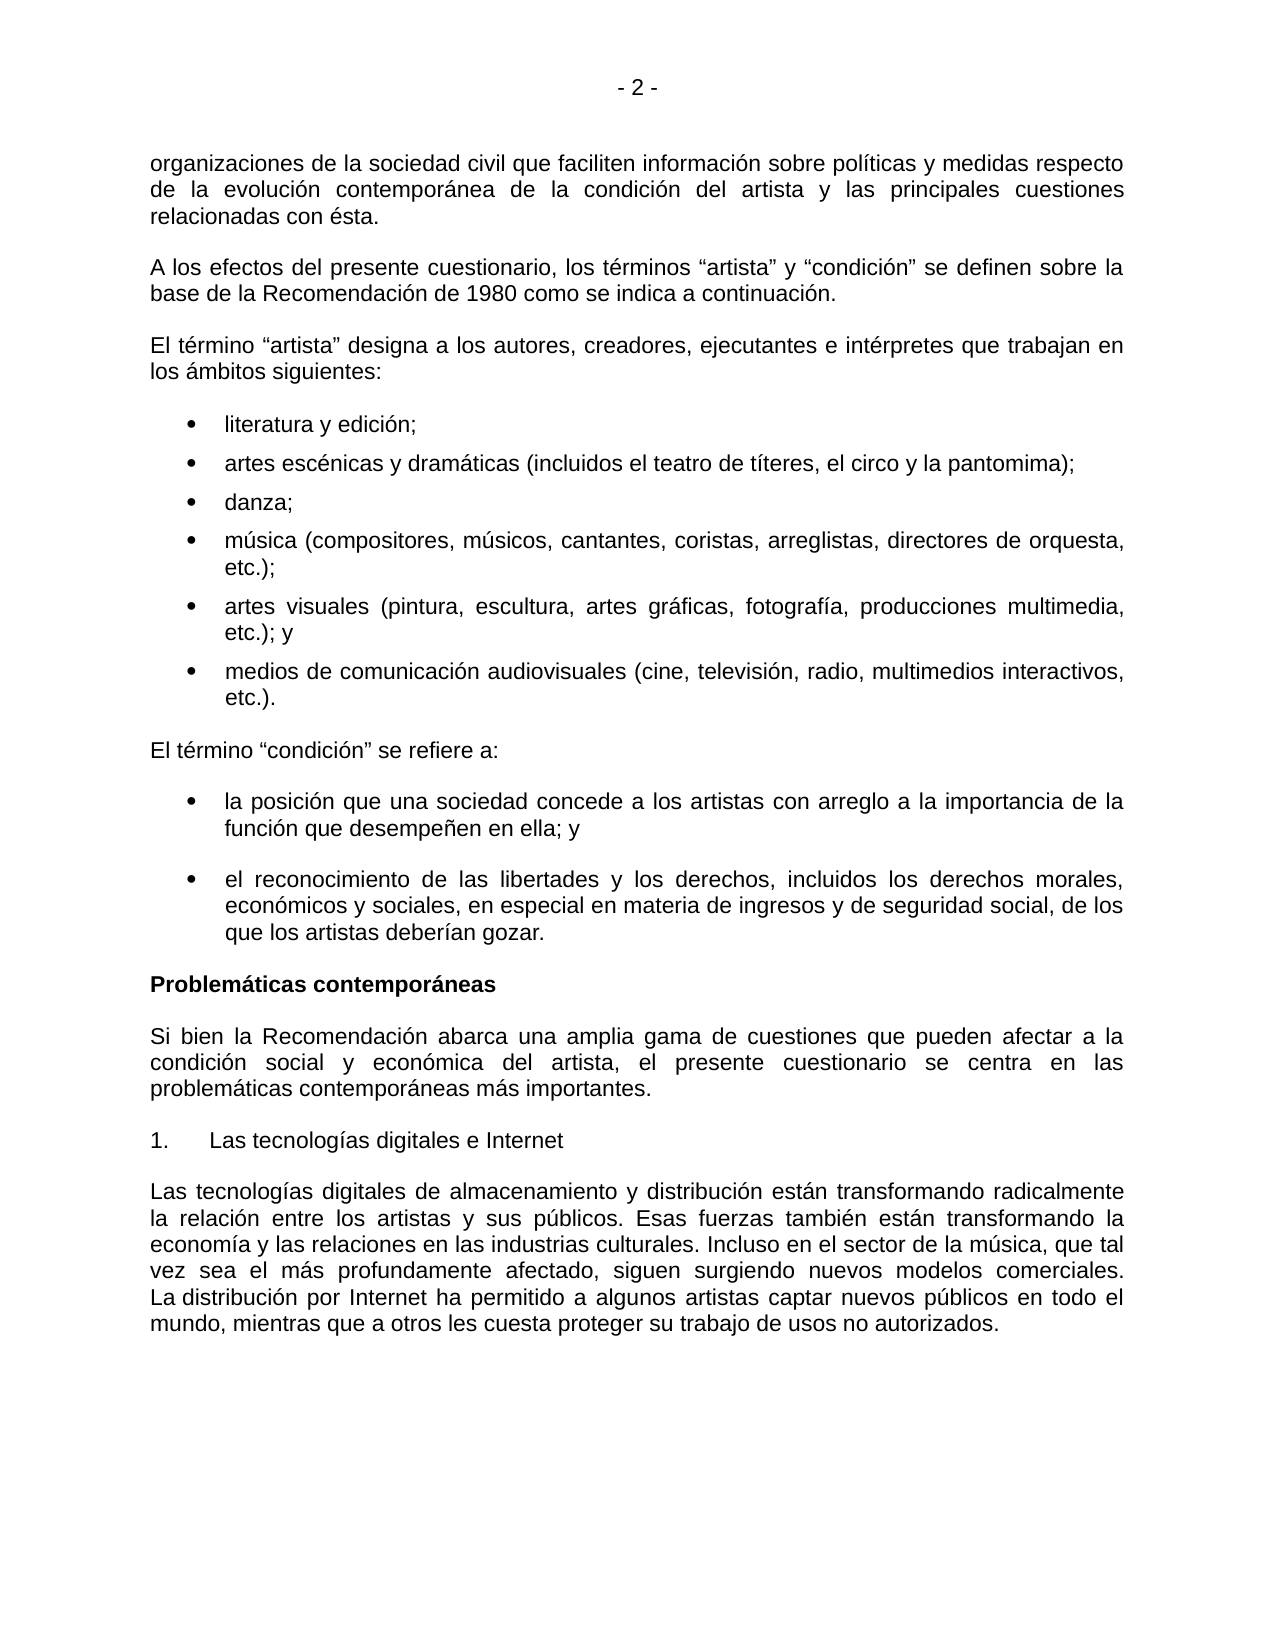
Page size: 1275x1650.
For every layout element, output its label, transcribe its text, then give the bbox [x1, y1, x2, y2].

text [150, 150, 1125, 229]
list el reconocimiento de las libertades y los derechos, incluidos los derechos morales, económicos y sociales, en especial en materia de ingresos y de seguridad social, de los que los artistas deberían gozar. [187, 866, 1125, 945]
text El término “artista” designa a los autores, creadores, ejecutantes e intérpretes que trabajan en los ámbitos siguientes: [150, 332, 1125, 384]
list artes escénicas y dramáticas (incluidos el teatro de títeres, el circo y la pantomima); [187, 450, 1125, 476]
list música (compositores, músicos, cantantes, coristas, arreglistas, directores de orquesta, etc.); [187, 527, 1125, 580]
text 1. Las tecnologías digitales e Internet [150, 1127, 1125, 1153]
list medios de comunicación audiovisuales (cine, televisión, radio, multimedios interactivos, etc.). [187, 658, 1125, 711]
list literatura y edición; [187, 411, 1125, 437]
text Problemáticas contemporáneas [150, 971, 1125, 998]
text A los efectos del presente cuestionario, los términos “artista” y “condición” se definen sobre la base de la Recomendación de 1980 como se indica a continuación. [150, 254, 1125, 307]
list danza; [187, 488, 1125, 515]
list artes visuales (pintura, escultura, artes gráficas, fotografía, producciones multimedia, etc.); y [187, 593, 1125, 645]
text Si bien la Recomendación abarca una amplia gama de cuestiones que pueden afectar a la condición social y económica del artista, el presente cuestionario se centra en las problemáticas contemporáneas más importantes. [150, 1023, 1125, 1102]
list la posición que una sociedad concede a los artistas con arreglo a la importancia de la función que desempeñen en ella; y [187, 788, 1125, 841]
text Las tecnologías digitales de almacenamiento y distribución están transformando radicalmente la relación entre los artistas y sus públicos. Esas fuerzas también están transformando la economía y las relaciones en las industrias culturales. Incluso en el sector de la música, que tal vez sea el más profundamente afectado, siguen surgiendo nuevos modelos comerciales. La distribución por Internet ha permitido a algunos artistas captar nuevos públicos en todo el mundo, mientras que a otros les cuesta proteger su trabajo de usos no autorizados. [150, 1178, 1125, 1336]
text El término “condición” se refiere a: [150, 737, 1125, 763]
